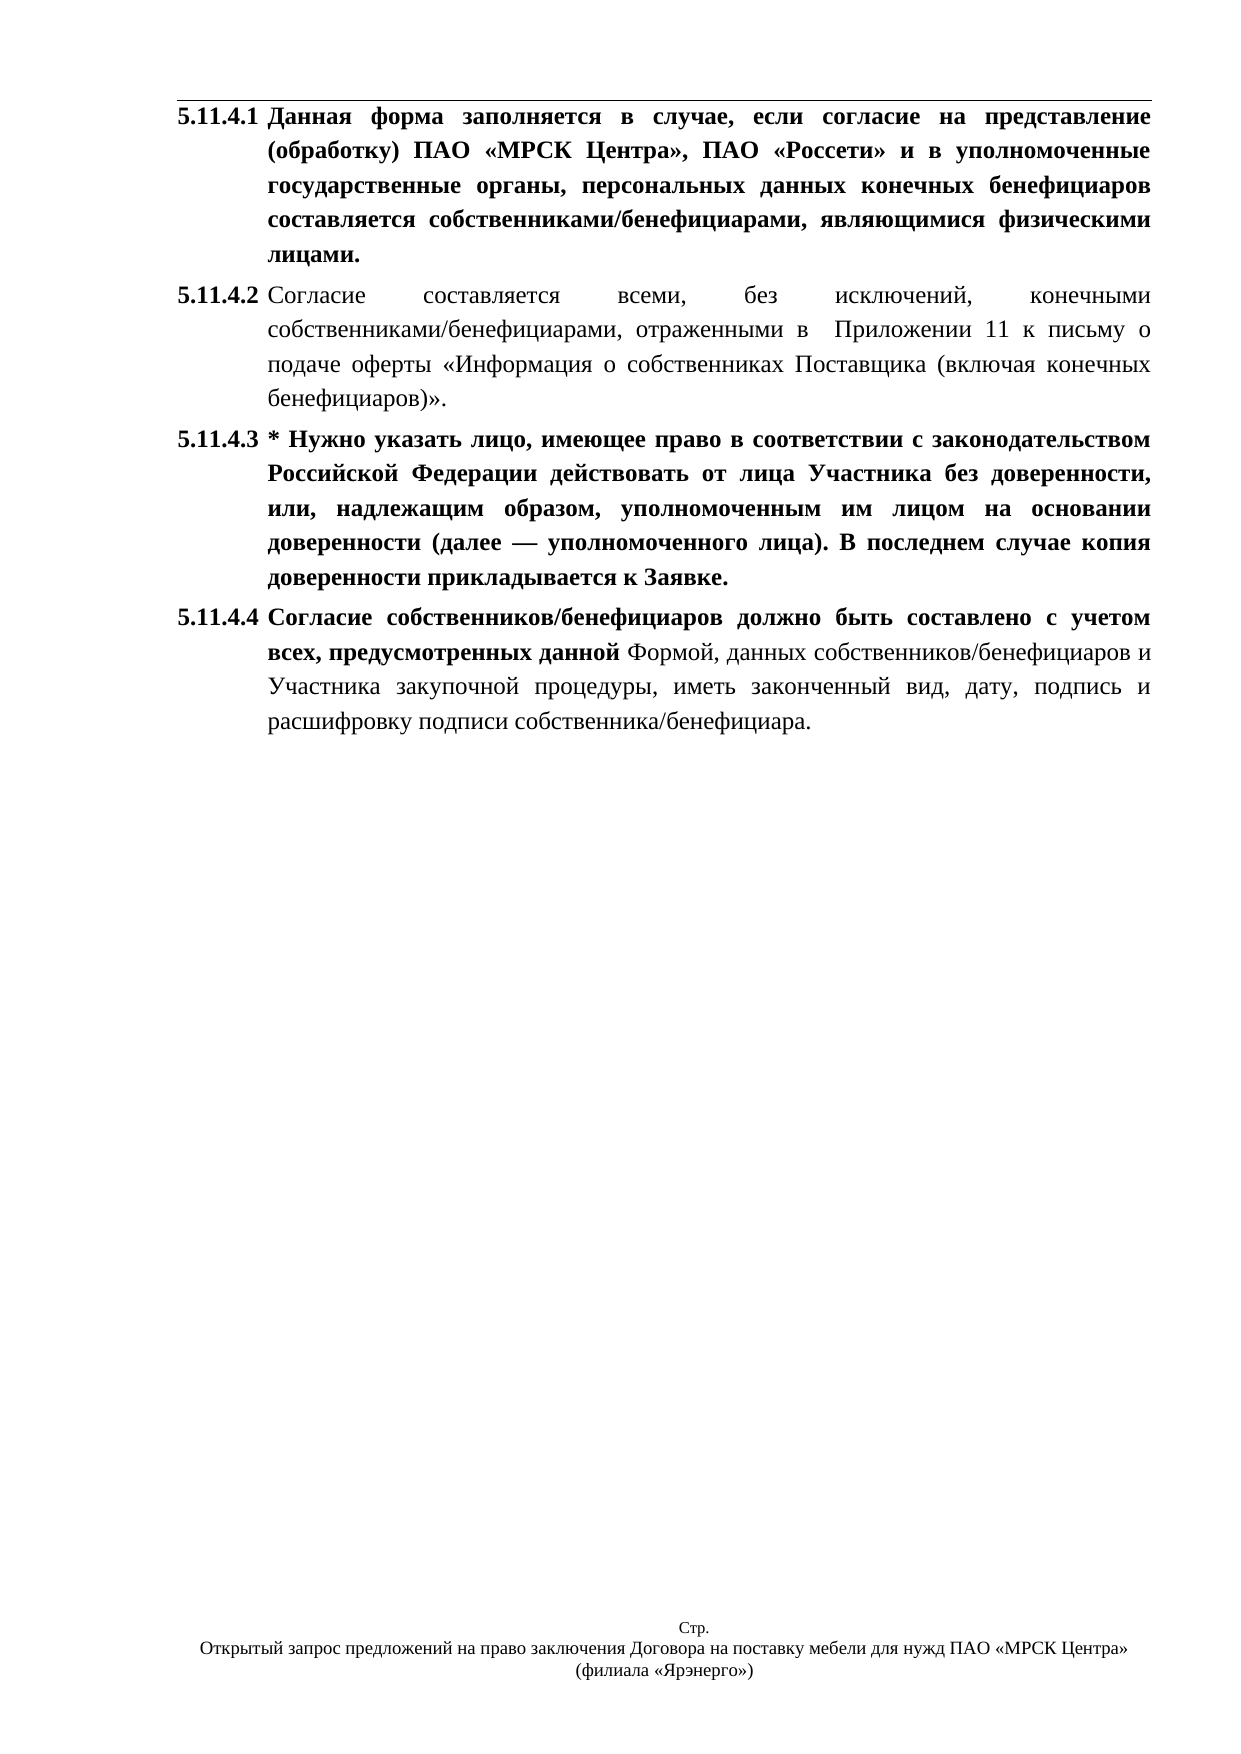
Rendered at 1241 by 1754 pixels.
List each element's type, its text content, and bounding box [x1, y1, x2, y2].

list Данная форма заполняется в случае, если согласие на представление (обработку) ПАО «МРСК Центра», ПАО «Россети» и в уполномоченные государственные органы, персональных данных конечных бенефициаров составляется собственниками/бенефициарами, являющимися физическими лицами. [177, 101, 1152, 268]
list Согласие собственников/бенефициаров должно быть составлено с учетом всех, предусмотренных данной Формой, данных собственников/бенефициаров и Участника закупочной процедуры, иметь законченный вид, дату, подпись и расшифровку подписи собственника/бенефициара. [177, 602, 1152, 735]
list * Нужно указать лицо, имеющее право в соответствии с законодательством Российской Федерации действовать от лица Участника без доверенности, или, надлежащим образом, уполномоченным им лицом на основании доверенности (далее — уполномоченного лица). В последнем случае копия доверенности прикладывается к Заявке. [177, 424, 1152, 591]
list Согласие составляется всеми, без исключений, конечными собственниками/бенефициарами, отраженными в Приложении 11 к письму о подаче оферты «Информация о собственниках Поставщика (включая конечных бенефициаров)». [177, 280, 1152, 412]
